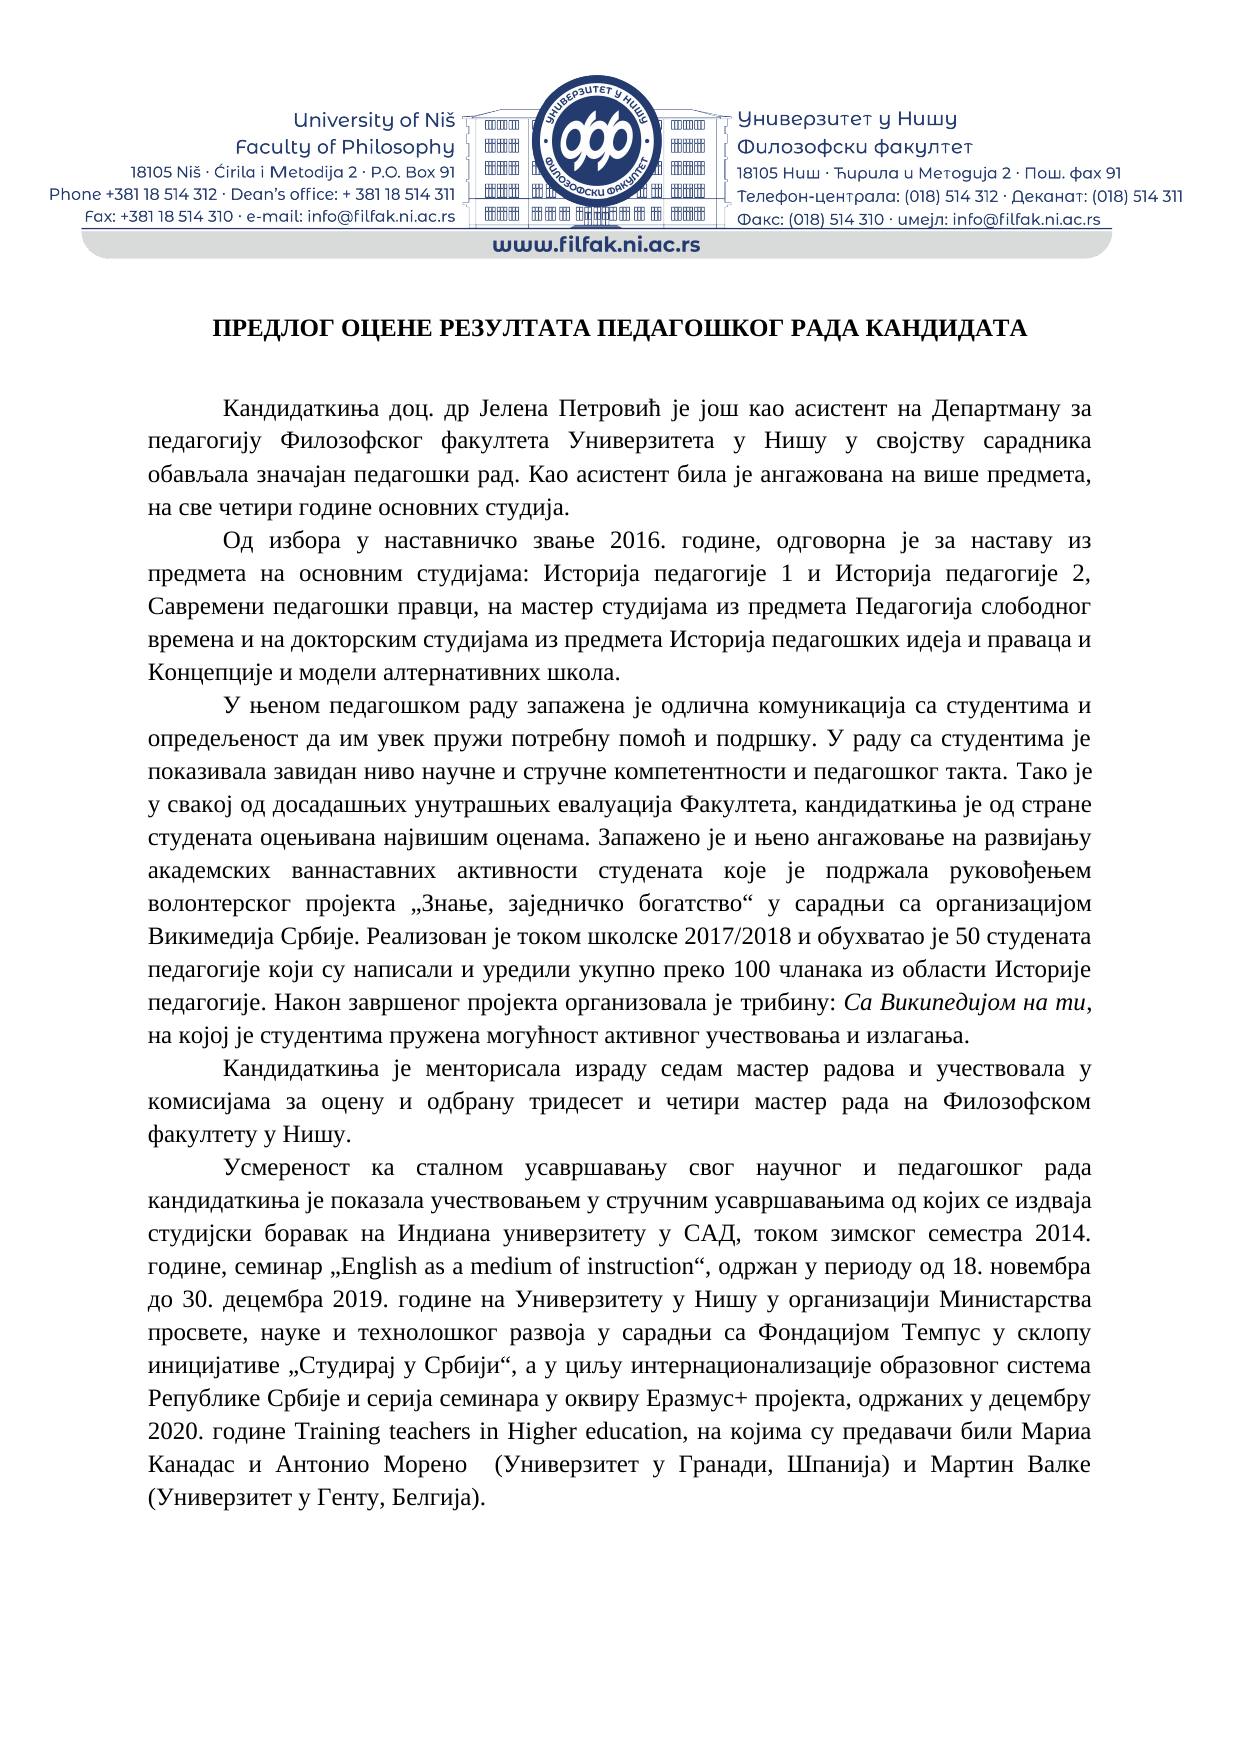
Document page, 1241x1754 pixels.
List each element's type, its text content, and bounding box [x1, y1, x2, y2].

text Од избора у наставничко звање 2016. године, одговорна је за наставу из предмета на основним студијама: Историја педагогије 1 и Историја педагогије 2, Савремени педагошки правци, на мастер студијама из предмета Педагогија слободног времена и на докторским студијама из предмета Историја педагошких идеја и праваца и Концепције и модели алтернативних школа. [148, 525, 1093, 686]
text ПРЕДЛОГ ОЦЕНЕ РЕЗУЛТАТА ПЕДАГОШКОГ РАДА КАНДИДАТА [148, 313, 1093, 341]
text Кандидаткиња је менторисала израду седам мастер радова и учествовала у комисијама за оцену и одбрану тридесет и четири мастер рада на Филозофском факултету у Нишу. [148, 1053, 1093, 1148]
text У њеном педагошком раду запажена је одлична комуникација са студентима и опредељеност да им увек пружи потребну помоћ и подршку. У раду са студентима је показивала завидан ниво научне и стручне компетентности и педагошког такта. Тако је у свакој од досадашњих унутрашњих евалуација Факултета, кандидаткиња је од стране студената оцењивана највишим оценама. Запажено је и њено ангажовање на развијању академских ваннаставних активности студената које је подржала руковођењем волонтерског пројекта „Знање, заједничко богатство“ у сарадњи са организацијом Викимедија Србије. Реализован је током школске 2017/2018 и обухватао је 50 студената педагогије који су написали и уредили укупно преко 100 чланака из области Историје педагогије. Након завршеног пројекта организовала је трибину: Са Википедијом на ти, на којој је студентима пружена могућност активног учествовања и излагања. [148, 690, 1093, 1049]
text Кандидаткиња доц. др Јелена Петровић је још као асистент на Департману за педагогију Филозофског факултета Универзитета у Нишу у својству сарадника обављала значајан педагошки рад. Као асистент била је ангажована на више предмета, на све четири године основних студија. [148, 393, 1093, 520]
text Усмереност ка сталном усавршавању свог научног и педагошког рада кандидаткиња је показала учествовањем у стручним усавршавањима од којих се издваја студијски боравак на Индиана универзитету у САД, током зимског семестра 2014. године, семинар „English as a medium of instruction“, одржан у периоду од 18. новембра до 30. децембра 2019. године на Универзитету у Нишу у организацији Министарства просвете, науке и технолошког развоја у сарадњи са Фондацијом Темпус у склопу иницијативе „Студирај у Србији“, а у циљу интернационализације образовног система Републике Србије и серија семинара у оквиру Еразмус+ пројекта, одржаних у децембру 2020. године Training teachers in Higher education, на којима су предавачи били Мариа Канадас и Антонио Морено (Универзитет у Гранади, Шпанија) и Мартин Валке (Универзитет у Генту, Белгија). [148, 1152, 1093, 1511]
picture [28, 73, 1208, 260]
